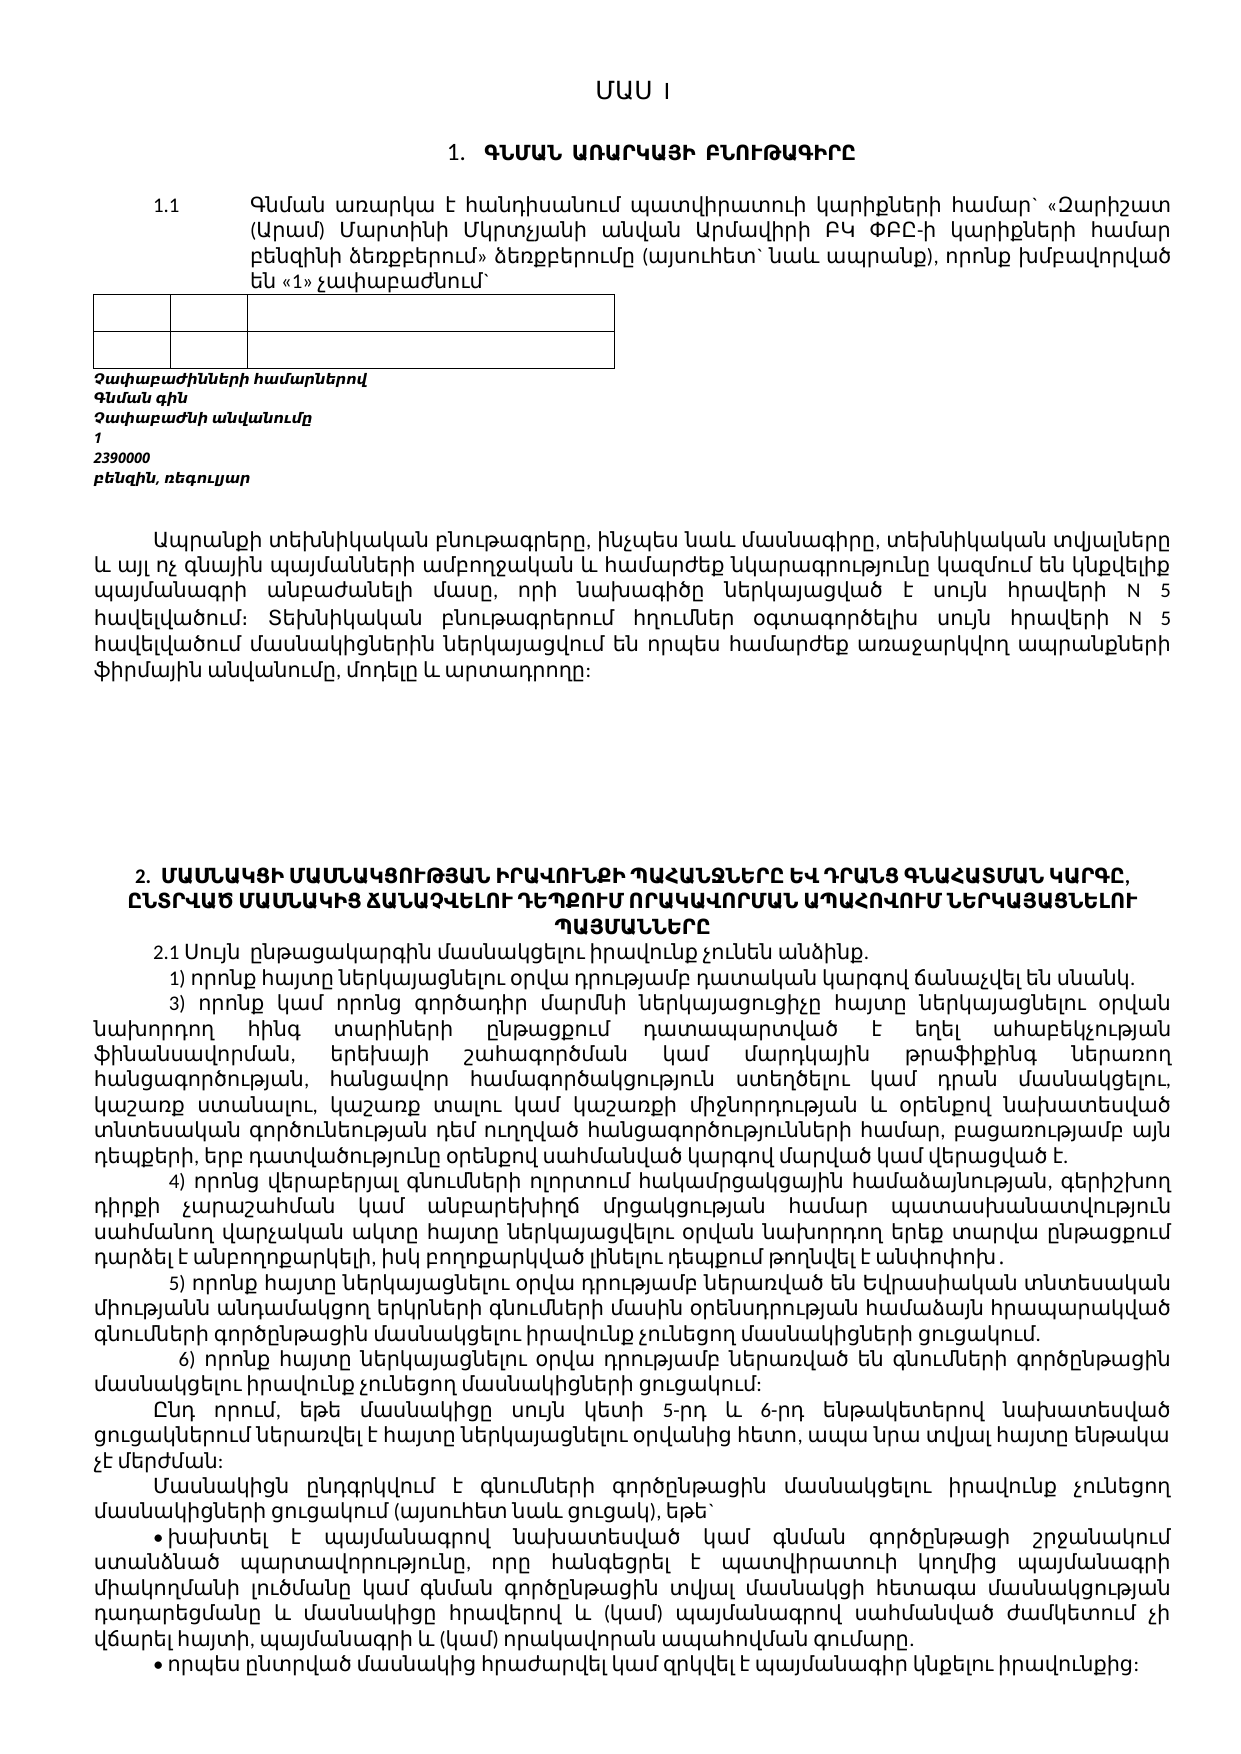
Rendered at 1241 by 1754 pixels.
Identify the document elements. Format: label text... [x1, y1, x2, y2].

subtitle Գնման առարկա է հանդիսանում պատվիրատուի կարիքների համար` «Զարիշատ (Արամ) Մարտինի Մկրտչյանի անվան Արմավիրի ԲԿ ՓԲԸ-ի կարիքների համար բենզինի ձեռքբերում» ձեռքբերումը (այսուհետ` նաև ապրանք), որոնք խմբավորված են «1» չափաբաժնում` [153, 192, 1171, 294]
text 2.1 Սույն ընթացակարգին մասնակցելու իրավունք չունեն անձինք. [94, 939, 1171, 965]
text ՄԱՍ I [94, 75, 1171, 106]
list ԳՆՄԱՆ ԱՌԱՐԿԱՅԻ ԲՆՈՒԹԱԳԻՐԸ [131, 136, 1171, 167]
text 5) որոնք հայտը ներկայացնելու օրվա դրությամբ ներառված են Եվրասիական տնտեսական միությանն անդամակցող երկրների գնումների մասին օրենսդրության համաձայն հրապարակված գնումների գործընթացին մասնակցելու իրավունք չունեցող մասնակիցների ցուցակում. [94, 1270, 1171, 1346]
text 4) որոնց վերաբերյալ գնումների ոլորտում հակամրցակցային համաձայնության, գերիշխող դիրքի չարաշահման կամ անբարեխիղճ մրցակցության համար պատասխանատվություն սահմանող վարչական ակտը հայտը ներկայացվելու օրվան նախորդող երեք տարվա ընթացքում դարձել է անբողոքարկելի, իսկ բողոքարկված լինելու դեպքում թողնվել է անփոփոխ․ [94, 1168, 1171, 1270]
text 6) որոնք հայտը ներկայացնելու օրվա դրությամբ ներառված են գնումների գործընթացին մասնակցելու իրավունք չունեցող մասնակիցների ցուցակում: [94, 1346, 1171, 1397]
text 1) որոնք հայտը ներկայացնելու օրվա դրությամբ դատական կարգով ճանաչվել են սնանկ. [94, 965, 1171, 990]
text 3) որոնք կամ որոնց գործադիր մարմնի ներկայացուցիչը հայտը ներկայացնելու օրվան նախորդող հինգ տարիների ընթացքում դատապարտված է եղել ահաբեկչության ֆինանսավորման, երեխայի շահագործման կամ մարդկային թրաֆիքինգ ներառող հանցագործության, հանցավոր համագործակցություն ստեղծելու կամ դրան մասնակցելու, կաշառք ստանալու, կաշառք տալու կամ կաշառքի միջնորդության և օրենքով նախատեսված տնտեսական գործունեության դեմ ուղղված հանցագործությունների համար, բացառությամբ այն դեպքերի, երբ դատվածությունը օրենքով սահմանված կարգով մարված կամ վերացված է. [94, 990, 1171, 1168]
text Ընդ որում, եթե մասնակիցը սույն կետի 5-րդ և 6-րդ ենթակետերով նախատեսված ցուցակներում ներառվել է հայտը ներկայացնելու օրվանից հետո, ապա նրա տվյալ հայտը ենթակա չէ մերժման: [94, 1397, 1171, 1473]
text Ապրանքի տեխնիկական բնութագրերը, ինչպես նաև մասնագիրը, տեխնիկական տվյալները և այլ ոչ գնային պայմանների ամբողջական և համարժեք նկարագրությունը կազմում են կնքվելիք պայմանագրի անբաժանելի մասը, որի նախագիծը ներկայացված է սույն հրավերի N 5 հավելվածում։ Տեխնիկական բնութագրերում հղումներ օգտագործելիս սույն հրավերի N 5 հավելվածում մասնակիցներին ներկայացվում են որպես համարժեք առաջարկվող ապրանքների ֆիրմային անվանումը, մոդելը և արտադրողը: [94, 527, 1171, 682]
text Մասնակիցն ընդգրկվում է գնումների գործընթացին մասնակցելու իրավունք չունեցող մասնակիցների ցուցակում (այսուհետ նաև ցուցակ), եթե` [94, 1473, 1171, 1524]
text • որպես ընտրված մասնակից հրաժարվել կամ զրկվել է պայմանագիր կնքելու իրավունքից: [94, 1651, 1171, 1677]
text • խախտել է պայմանագրով նախատեսված կամ գնման գործընթացի շրջանակում ստանձնած պարտավորությունը, որը հանգեցրել է պատվիրատուի կողմից պայմանագրի միակողմանի լուծմանը կամ գնման գործընթացին տվյալ մասնակցի հետագա մասնակցության դադարեցմանը և մասնակիցը հրավերով և (կամ) պայմանագրով սահմանված ժամկետում չի վճարել հայտի, պայմանագրի և (կամ) որակավորան ապահովման գումարը. [94, 1524, 1171, 1651]
text 2. ՄԱՍՆԱԿՑԻ ՄԱՍՆԱԿՑՈՒԹՅԱՆ ԻՐԱՎՈՒՆՔԻ ՊԱՀԱՆՋՆԵՐԸ ԵՎ ԴՐԱՆՑ ԳՆԱՀԱՏՄԱՆ ԿԱՐԳԸ, ԸՆՏՐՎԱԾ ՄԱՍՆԱԿԻՑ ՃԱՆԱՉՎԵԼՈՒ ԴԵՊՔՈՒՄ ՈՐԱԿԱՎՈՐՄԱՆ ԱՊԱՀՈՎՈՒՄ ՆԵՐԿԱՅԱՑՆԵԼՈՒ ՊԱՅՄԱՆՆԵՐԸ [94, 863, 1171, 939]
